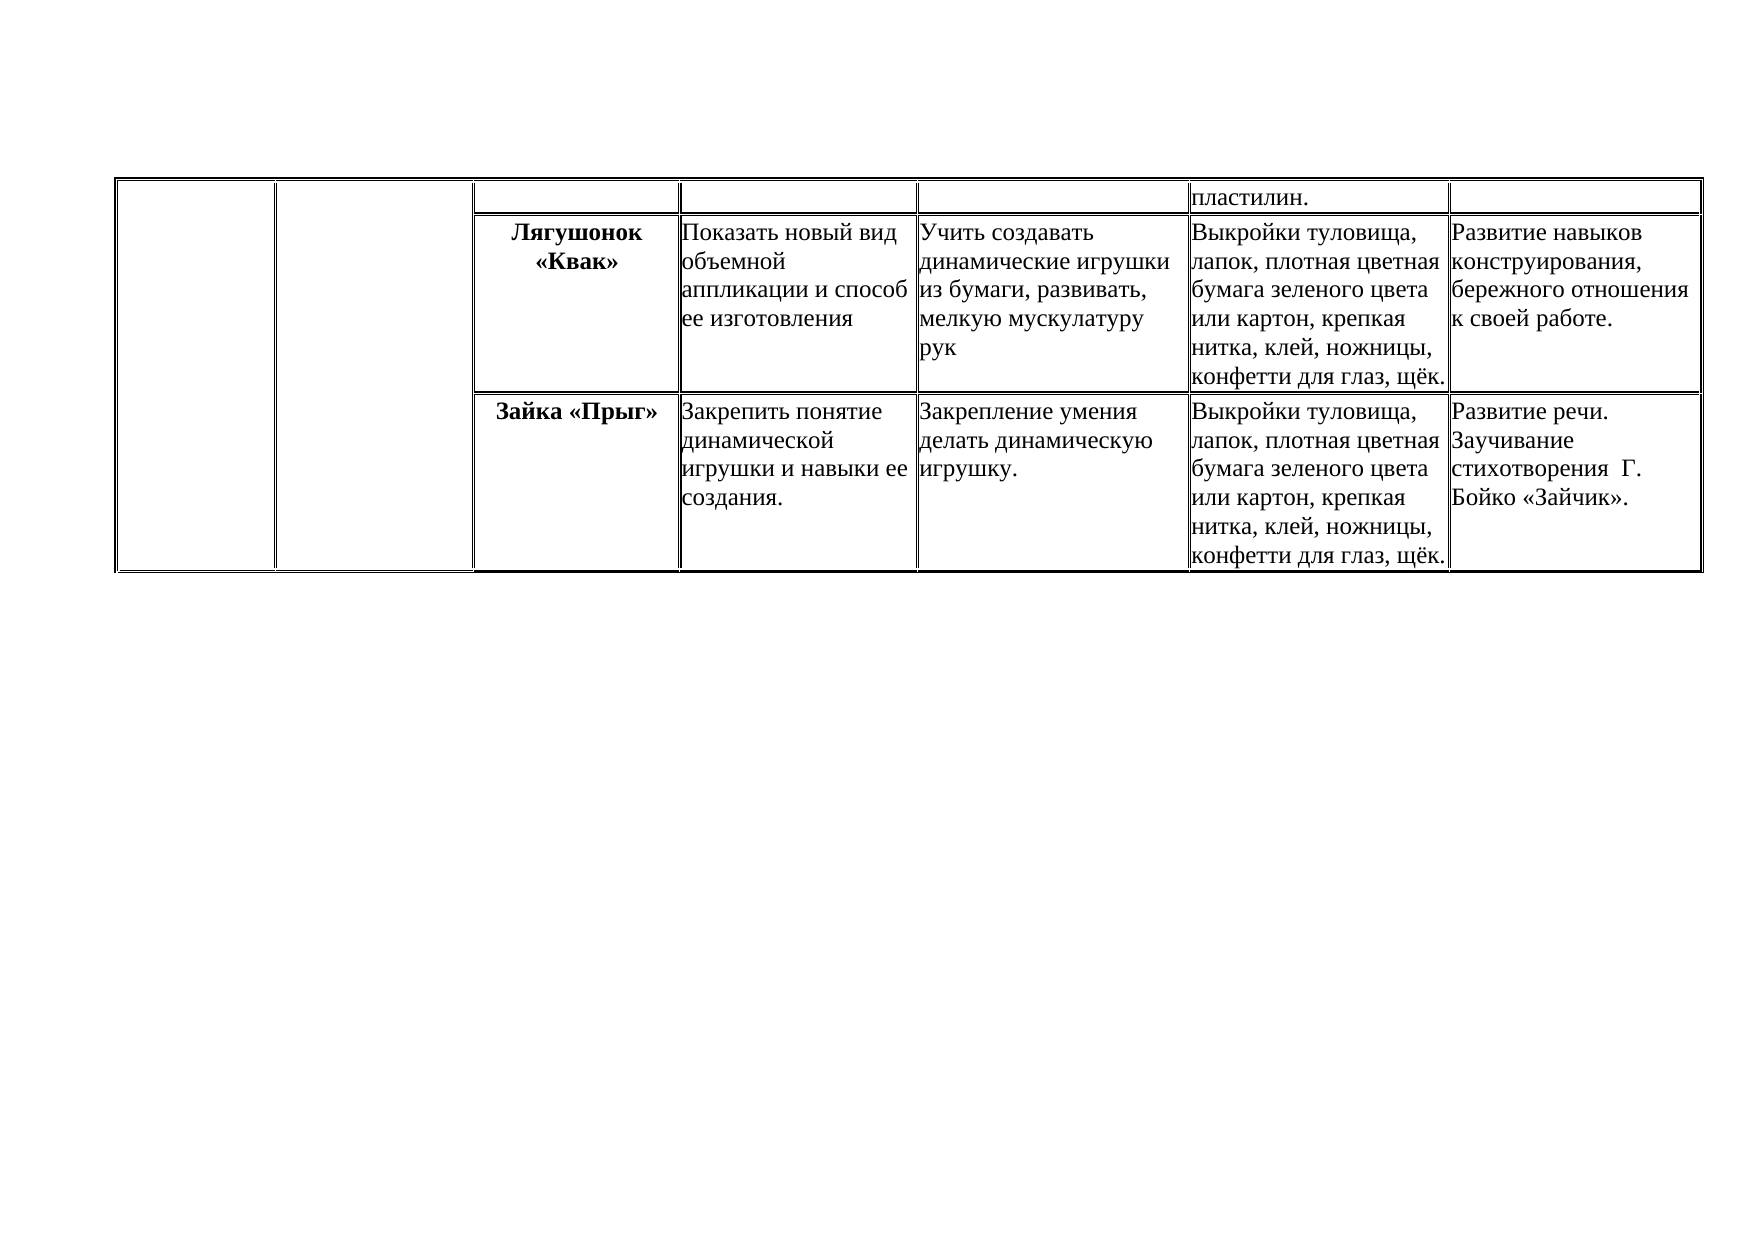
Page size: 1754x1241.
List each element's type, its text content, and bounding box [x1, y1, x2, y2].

table_cell Цветок «Виолетта» [474, 179, 680, 212]
table_cell Закрепить понятие динамической игрушки и навыки ее создания. [680, 395, 918, 570]
table_cell Выкройки туловища, лапок, плотная цветная бумага зеленого цвета или картон, крепкая нитка, клей, ножницы, конфетти для глаз, щёк. [1191, 216, 1448, 391]
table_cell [680, 181, 918, 212]
table_cell Показать новый вид объемной аппликации и способ ее изготовления [682, 216, 916, 391]
table_cell Учить создавать динамические игрушки из бумаги, развивать, мелкую мускулатуру рук [919, 216, 1188, 391]
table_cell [1450, 181, 1700, 212]
table_cell Лягушонок «Квак» [475, 216, 678, 391]
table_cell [1190, 181, 1450, 212]
table_cell Зайка «Прыг» [474, 391, 680, 570]
table_cell Развитие речи. Заучивание стихотворения Г. Бойко «Зайчик». [1450, 391, 1701, 570]
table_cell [918, 181, 1189, 212]
table_cell Закрепление умения делать динамическую игрушку. [918, 395, 1189, 570]
table_cell Выкройки туловища, лапок, плотная цветная бумага зеленого цвета или картон, крепкая нитка, клей, ножницы, конфетти для глаз, щёк. [1190, 395, 1450, 570]
table_cell Развитие навыков конструирования, бережного отношения к своей работе. [1451, 212, 1701, 391]
